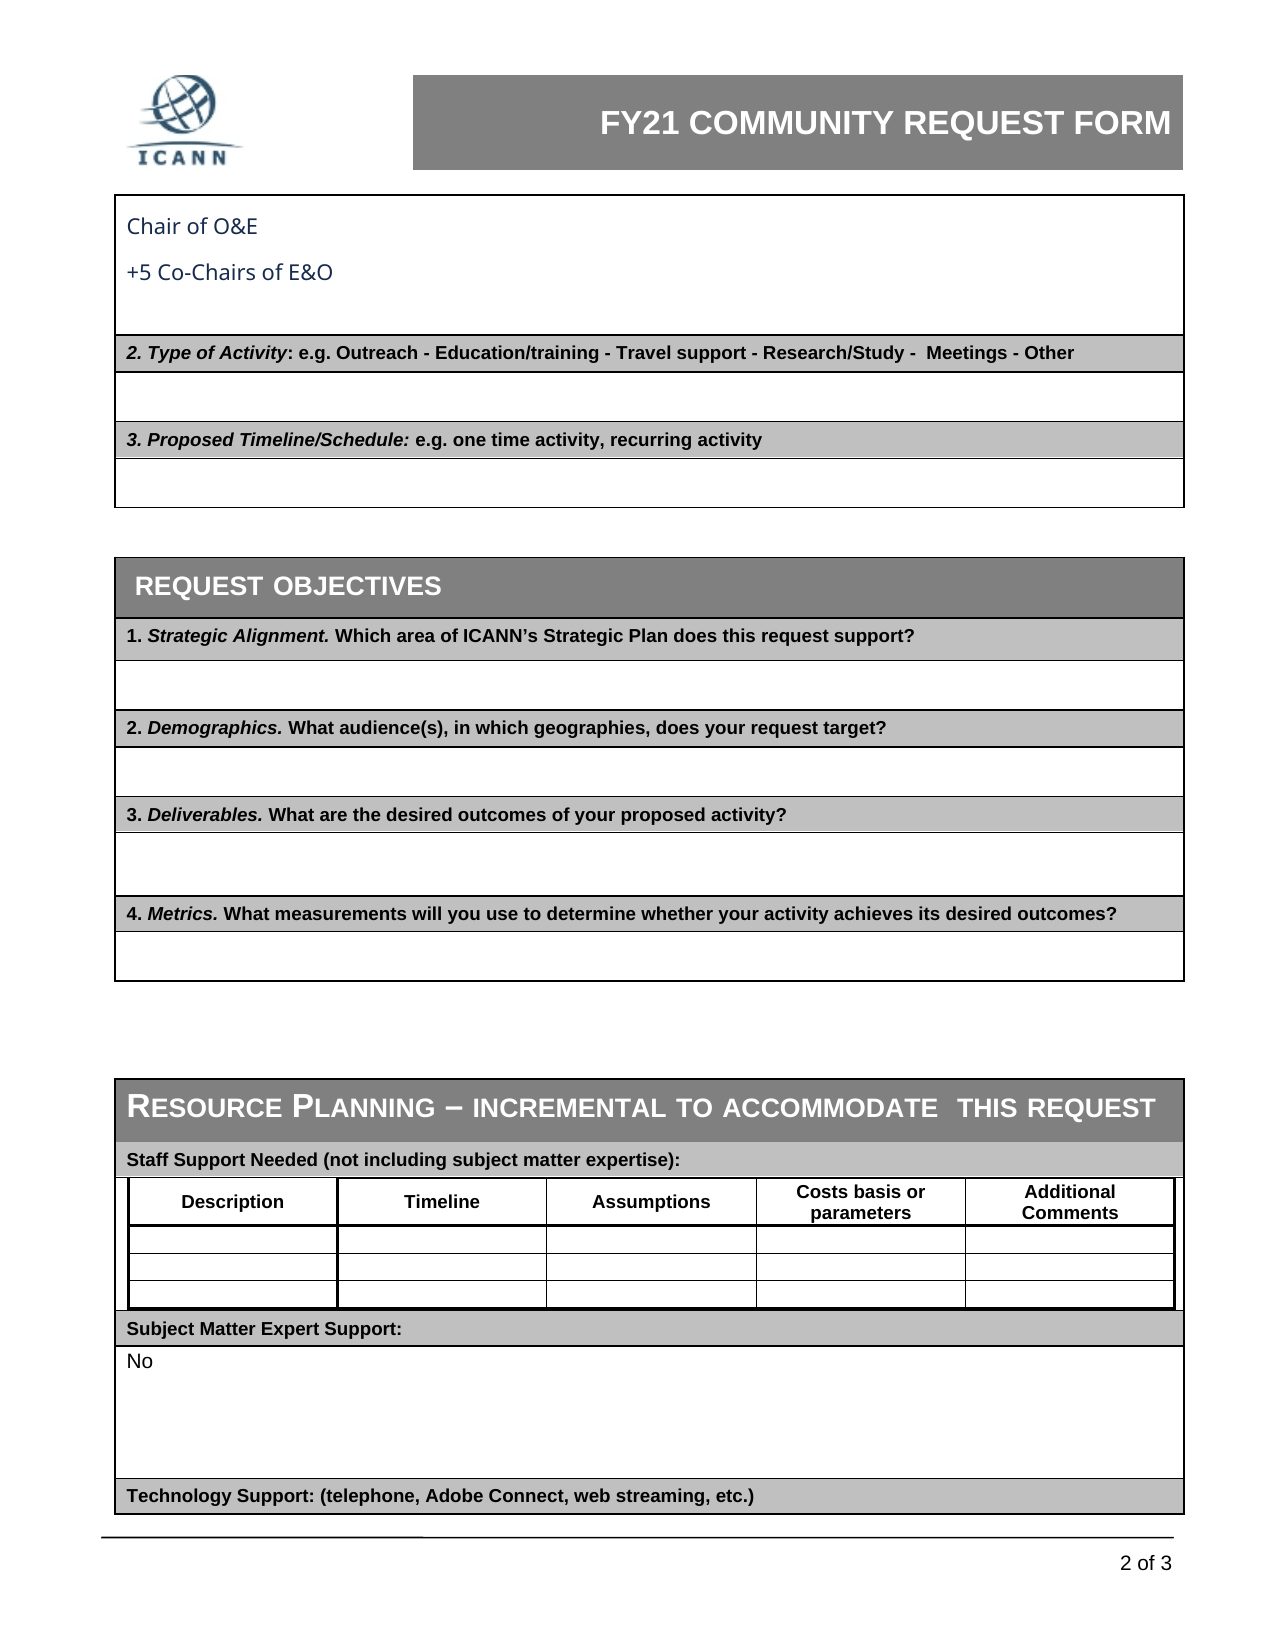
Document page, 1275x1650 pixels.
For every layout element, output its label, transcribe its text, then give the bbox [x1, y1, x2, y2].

table_cell [547, 1179, 756, 1224]
table_cell [116, 748, 1183, 796]
table_cell [130, 1281, 336, 1307]
table_cell [966, 1179, 1173, 1224]
table_cell Staff Support Needed (not including subject matter expertise): [116, 1142, 1183, 1176]
table_cell [339, 1254, 546, 1280]
table_header Resource Planning – incremental to accommodate this request [116, 1080, 1183, 1142]
table_cell [757, 1254, 965, 1280]
table_cell 3. Deliverables. What are the desired outcomes of your proposed activity? [116, 797, 1183, 831]
table_cell [130, 1178, 336, 1224]
table_cell 2. Demographics. What audience(s), in which geographies, does your request target? [116, 711, 1183, 746]
table_cell [966, 1254, 1173, 1280]
table_cell Subject Matter Expert Support: [116, 1311, 1183, 1345]
table_cell [116, 932, 1183, 980]
table_cell 3. Proposed Timeline/Schedule: e.g. one time activity, recurring activity [116, 422, 1183, 457]
table_cell 2. Type of Activity: e.g. Outreach - Education/training - Travel support - Research/Study - Meetings - Other [116, 336, 1183, 371]
table_cell [116, 833, 1183, 895]
table_cell [116, 1178, 127, 1310]
table_cell Technology Support: (telephone, Adobe Connect, web streaming, etc.) [116, 1479, 1183, 1513]
table_cell [547, 1254, 756, 1280]
table_cell [757, 1281, 965, 1307]
table_cell [757, 1227, 965, 1253]
table_cell [339, 1281, 546, 1307]
table_header request objectives [116, 558, 1183, 617]
table_cell [757, 1179, 965, 1224]
table_cell [116, 459, 1183, 507]
table_cell [130, 1227, 336, 1253]
table_cell [966, 1227, 1173, 1253]
table_cell 1. Strategic Alignment. Which area of ICANN’s Strategic Plan does this request support? [116, 619, 1183, 660]
table_cell No [116, 1347, 1183, 1478]
table_cell [339, 1227, 546, 1253]
table_cell [1176, 1178, 1183, 1310]
table_cell 4. Metrics. What measurements will you use to determine whether your activity achieves its desired outcomes? [116, 897, 1183, 931]
table_cell [547, 1227, 756, 1253]
table_cell [130, 1254, 336, 1280]
table_cell [116, 661, 1183, 709]
table_cell [966, 1281, 1173, 1307]
table_cell [547, 1281, 756, 1307]
table_cell [339, 1179, 546, 1224]
table_cell [116, 373, 1183, 421]
